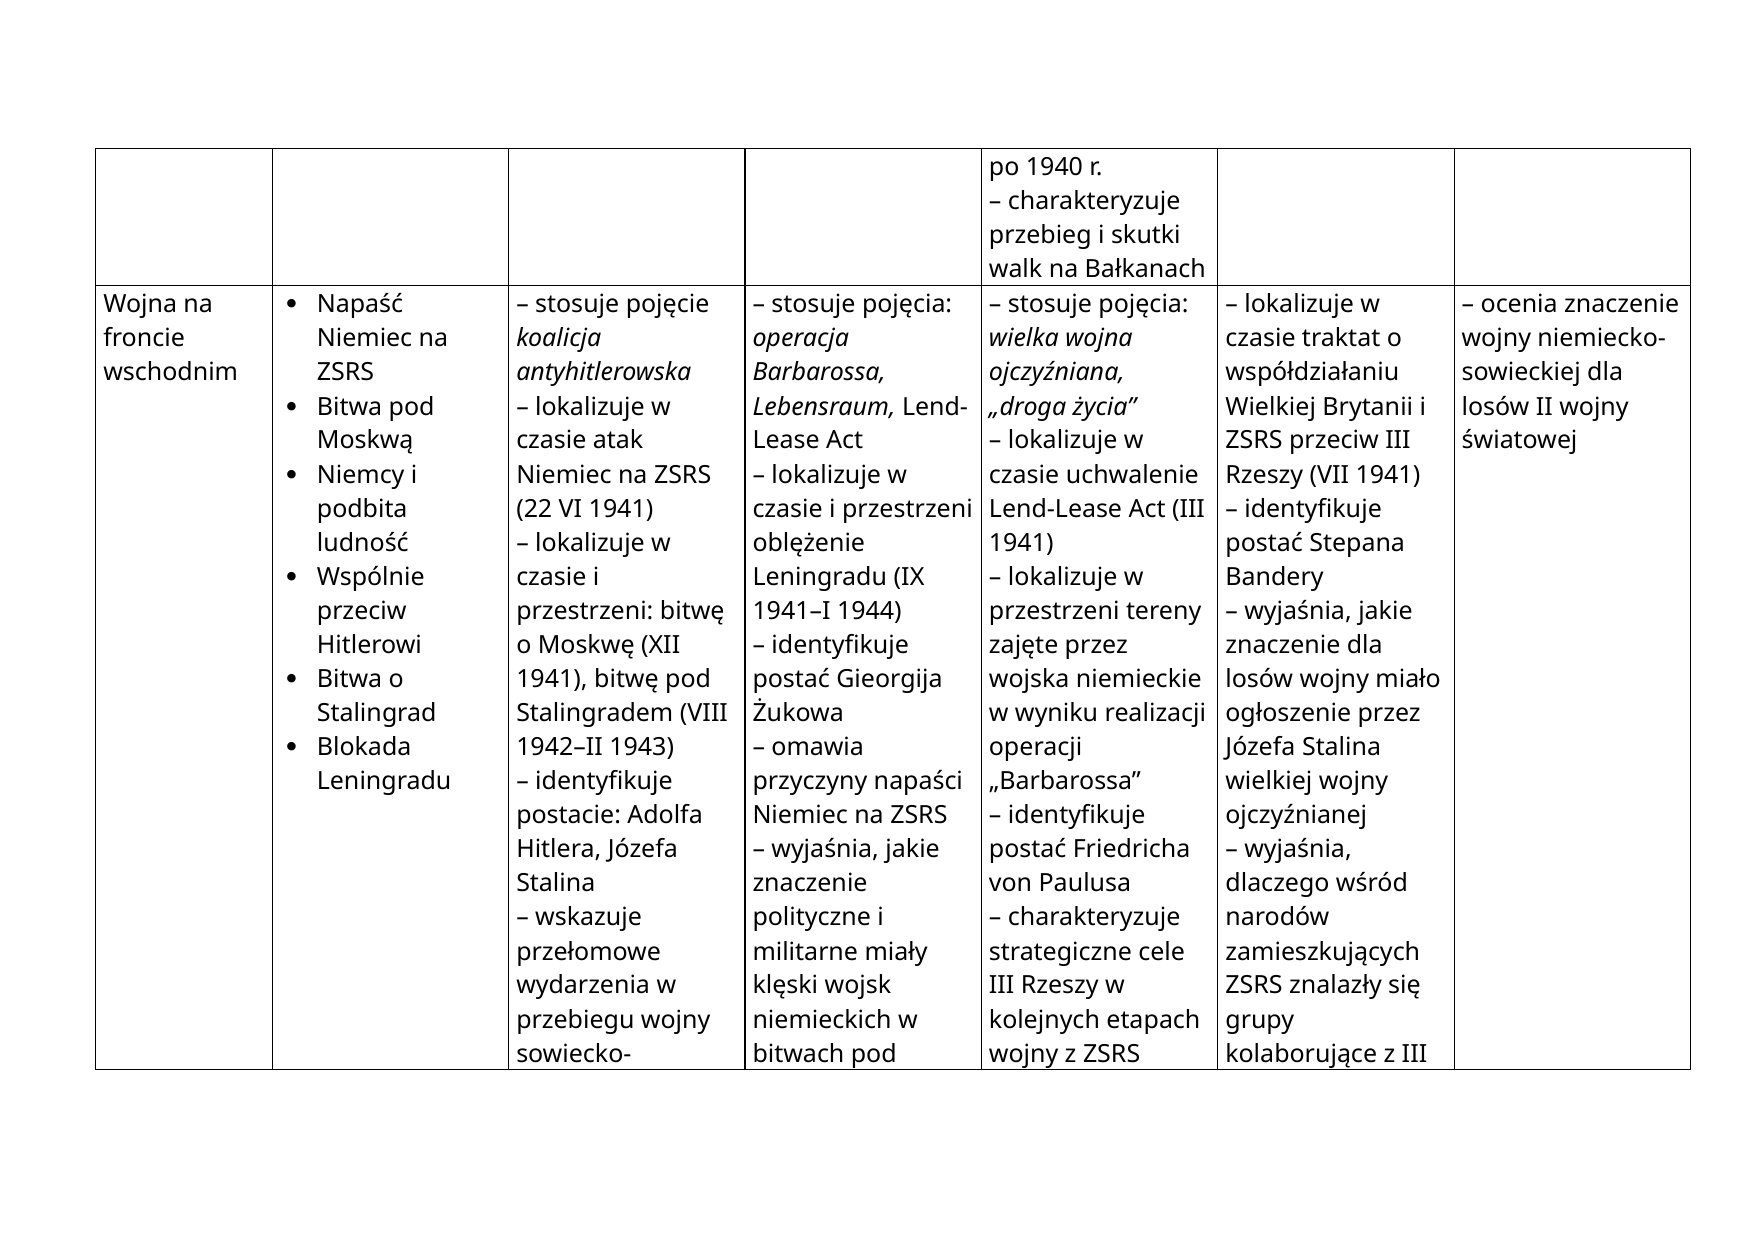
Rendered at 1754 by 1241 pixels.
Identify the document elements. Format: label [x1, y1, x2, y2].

table_cell [1455, 149, 1690, 285]
table_cell [1218, 286, 1454, 1069]
table_cell [1455, 286, 1690, 1069]
table_cell [746, 286, 981, 1069]
table_cell [509, 286, 744, 1069]
table_cell [746, 149, 981, 285]
table_cell [96, 286, 272, 1069]
table_cell [982, 149, 1217, 285]
table_cell [1218, 149, 1454, 285]
table_cell [273, 149, 508, 285]
table_cell [273, 286, 508, 1069]
table_cell [982, 286, 1217, 1069]
table_cell [96, 149, 272, 285]
table_cell [509, 149, 744, 285]
